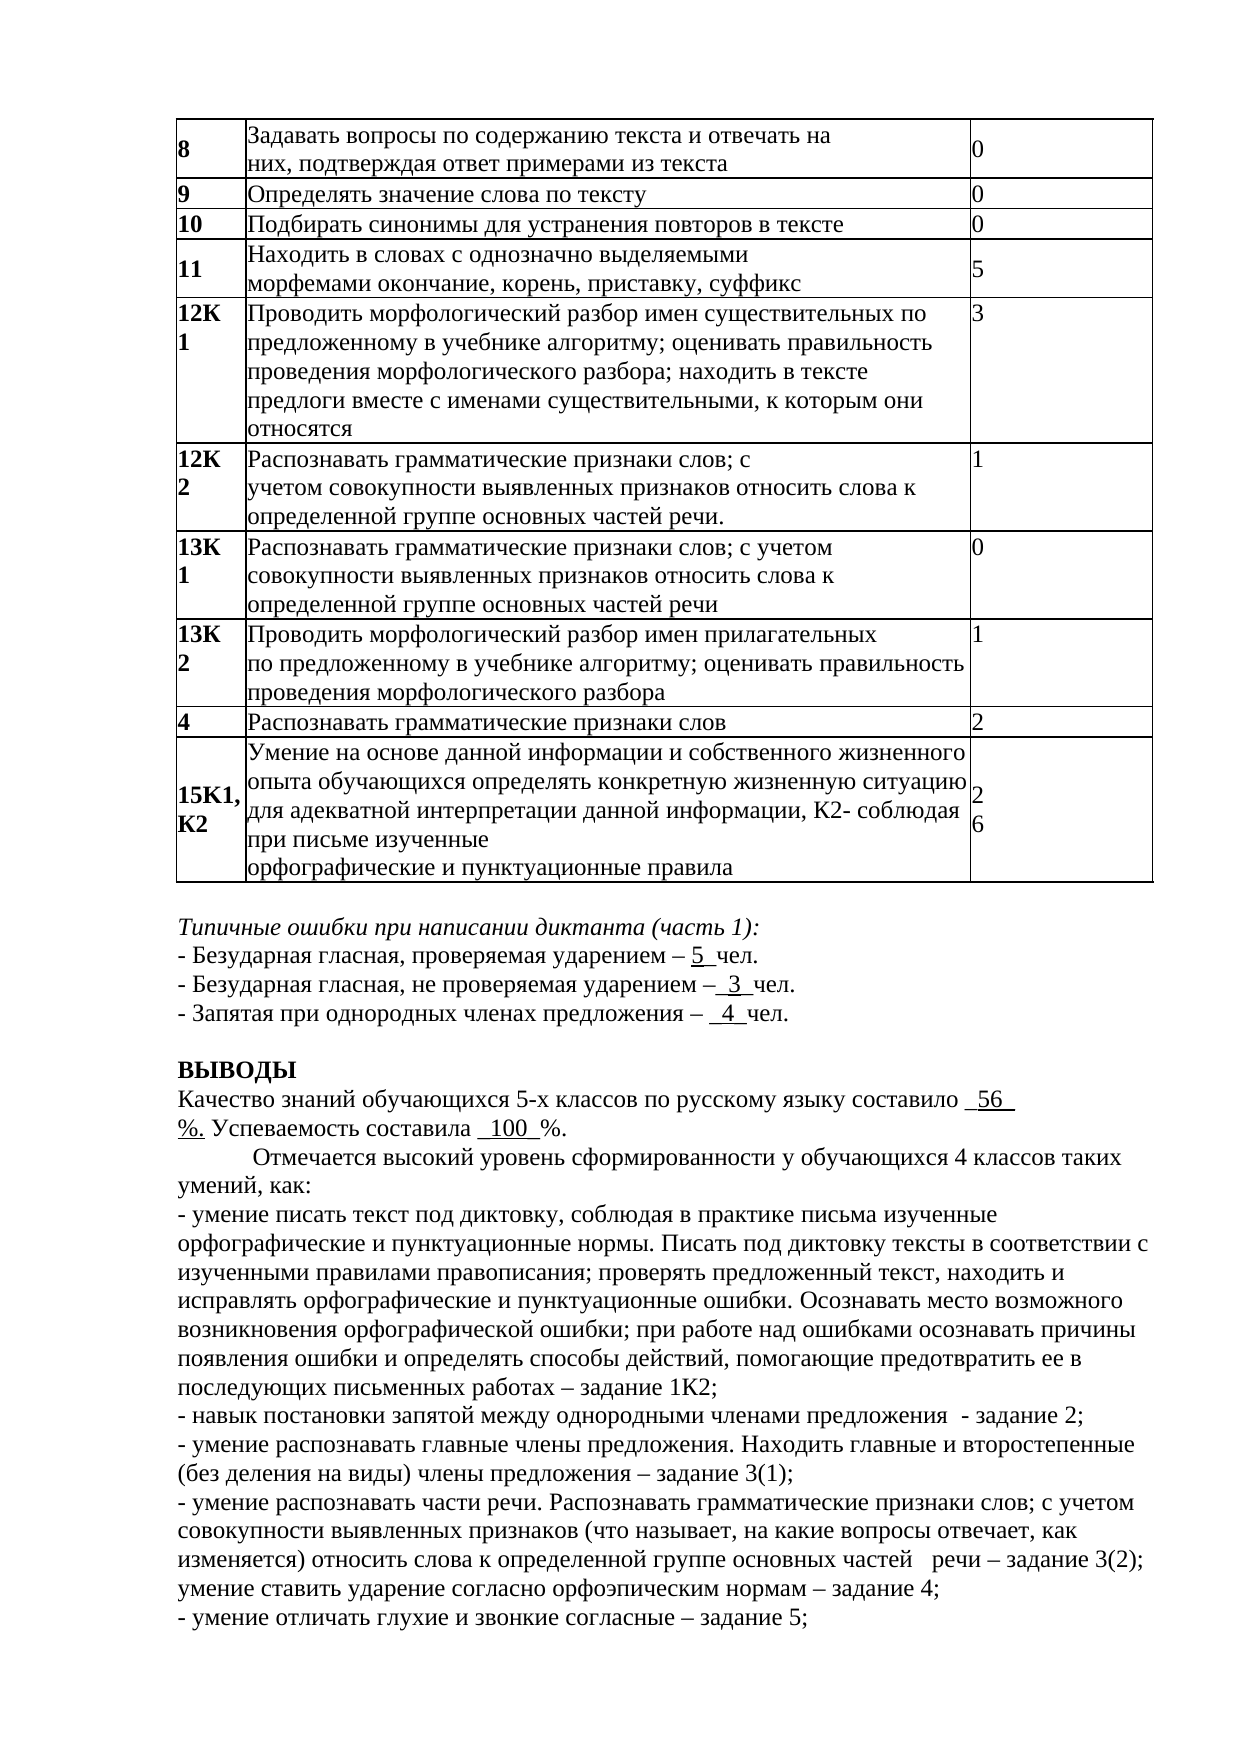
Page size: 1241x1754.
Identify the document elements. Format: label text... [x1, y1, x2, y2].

table_cell 0 [971, 120, 1152, 177]
text умение ставить ударение согласно орфоэпическим нормам – задание 4; [177, 1573, 1152, 1602]
text - Запятая при однородных членах предложения – _4_чел. [177, 998, 1152, 1027]
table_cell Проводить морфологический разбор имен прилагательных по предложенному в учебнике алгоритму; оценивать правильность проведения морфологического разбора [247, 620, 970, 706]
table_cell 0 [971, 209, 1152, 238]
table_cell 5 [971, 240, 1152, 297]
text Типичные ошибки при написании диктанта (часть 1): [177, 912, 1152, 940]
table_cell 12К 2 [177, 444, 245, 530]
table_cell 10 [177, 209, 245, 238]
text - навык постановки запятой между однородными членами предложения - задание 2; - умение распознавать главные члены предложения. Находить главные и второстепенные (без деления на виды) члены предложения – задание 3(1); [177, 1400, 1152, 1487]
table_cell Проводить морфологический разбор имен существительных по предложенному в учебнике алгоритму; оценивать правильность проведения морфологического разбора; находить в тексте предлоги вместе с именами существительными, к которым они относятся [247, 298, 970, 442]
table_cell Определять значение слова по тексту [247, 179, 970, 207]
table_cell Умение на основе данной информации и собственного жизненного опыта обучающихся определять конкретную жизненную ситуацию для адекватной интерпретации данной информации, К2- соблюдая при письме изученные орфографические и пунктуационные правила [247, 738, 970, 881]
table_cell 4 [177, 707, 245, 736]
table_cell Распознавать грамматические признаки слов; с учетом совокупности выявленных признаков относить слова к определенной группе основных частей речи [247, 532, 970, 618]
table_cell 11 [177, 240, 245, 297]
table_cell 8 [177, 120, 245, 177]
table_cell 2 [971, 707, 1152, 736]
text - Безударная гласная, проверяемая ударением – 5_чел. [177, 940, 1152, 969]
table_cell 0 [971, 532, 1152, 618]
table_cell 1 [971, 620, 1152, 706]
table_cell Находить в словах с однозначно выделяемыми морфемами окончание, корень, приставку, суффикс [247, 240, 970, 297]
table_cell Подбирать синонимы для устранения повторов в тексте [247, 209, 970, 238]
table_cell 13К 1 [177, 532, 245, 618]
table_cell 1 [971, 444, 1152, 530]
table_cell 9 [177, 179, 245, 207]
table_cell 12К 1 [177, 298, 245, 442]
text Качество знаний обучающихся 5-х классов по русскому языку составило _56_%. Успеваемость составила _100_%. Отмечается высокий уровень сформированности у обучающихся 4 классов таких умений, как: - умение писать текст под диктовку, соблюдая в практике письма изученные орфографические и пунктуационные нормы. Писать под диктовку тексты в соответствии с изученными правилами правописания; проверять предложенный текст, находить и исправлять орфографические и пунктуационные ошибки. Осознавать место возможного возникновения орфографической ошибки; при работе над ошибками осознавать причины появления ошибки и определять способы действий, помогающие предотвратить ее в последующих письменных работах – задание 1К2; [177, 1084, 1152, 1400]
table_cell Задавать вопросы по содержанию текста и отвечать на них, подтверждая ответ примерами из текста [247, 120, 970, 177]
table_cell 15K1, К2 [177, 738, 245, 881]
table_cell 13К 2 [177, 620, 245, 706]
text - умение отличать глухие и звонкие согласные – задание 5; [177, 1602, 1152, 1630]
text - Безударная гласная, не проверяемая ударением –_3_чел. [177, 969, 1152, 998]
table_cell 0 [971, 179, 1152, 207]
text ВЫВОДЫ [177, 1055, 1152, 1084]
table_cell 2 6 [971, 738, 1152, 881]
table_cell Распознавать грамматические признаки слов [247, 707, 970, 736]
table_cell 3 [971, 298, 1152, 442]
table_cell Распознавать грамматические признаки слов; с учетом совокупности выявленных признаков относить слова к определенной группе основных частей речи. [247, 444, 970, 530]
text - умение распознавать части речи. Распознавать грамматические признаки слов; с учетом совокупности выявленных признаков (что называет, на какие вопросы отвечает, как изменяется) относить слова к определенной группе основных частей речи – задание 3(2); [177, 1487, 1152, 1573]
